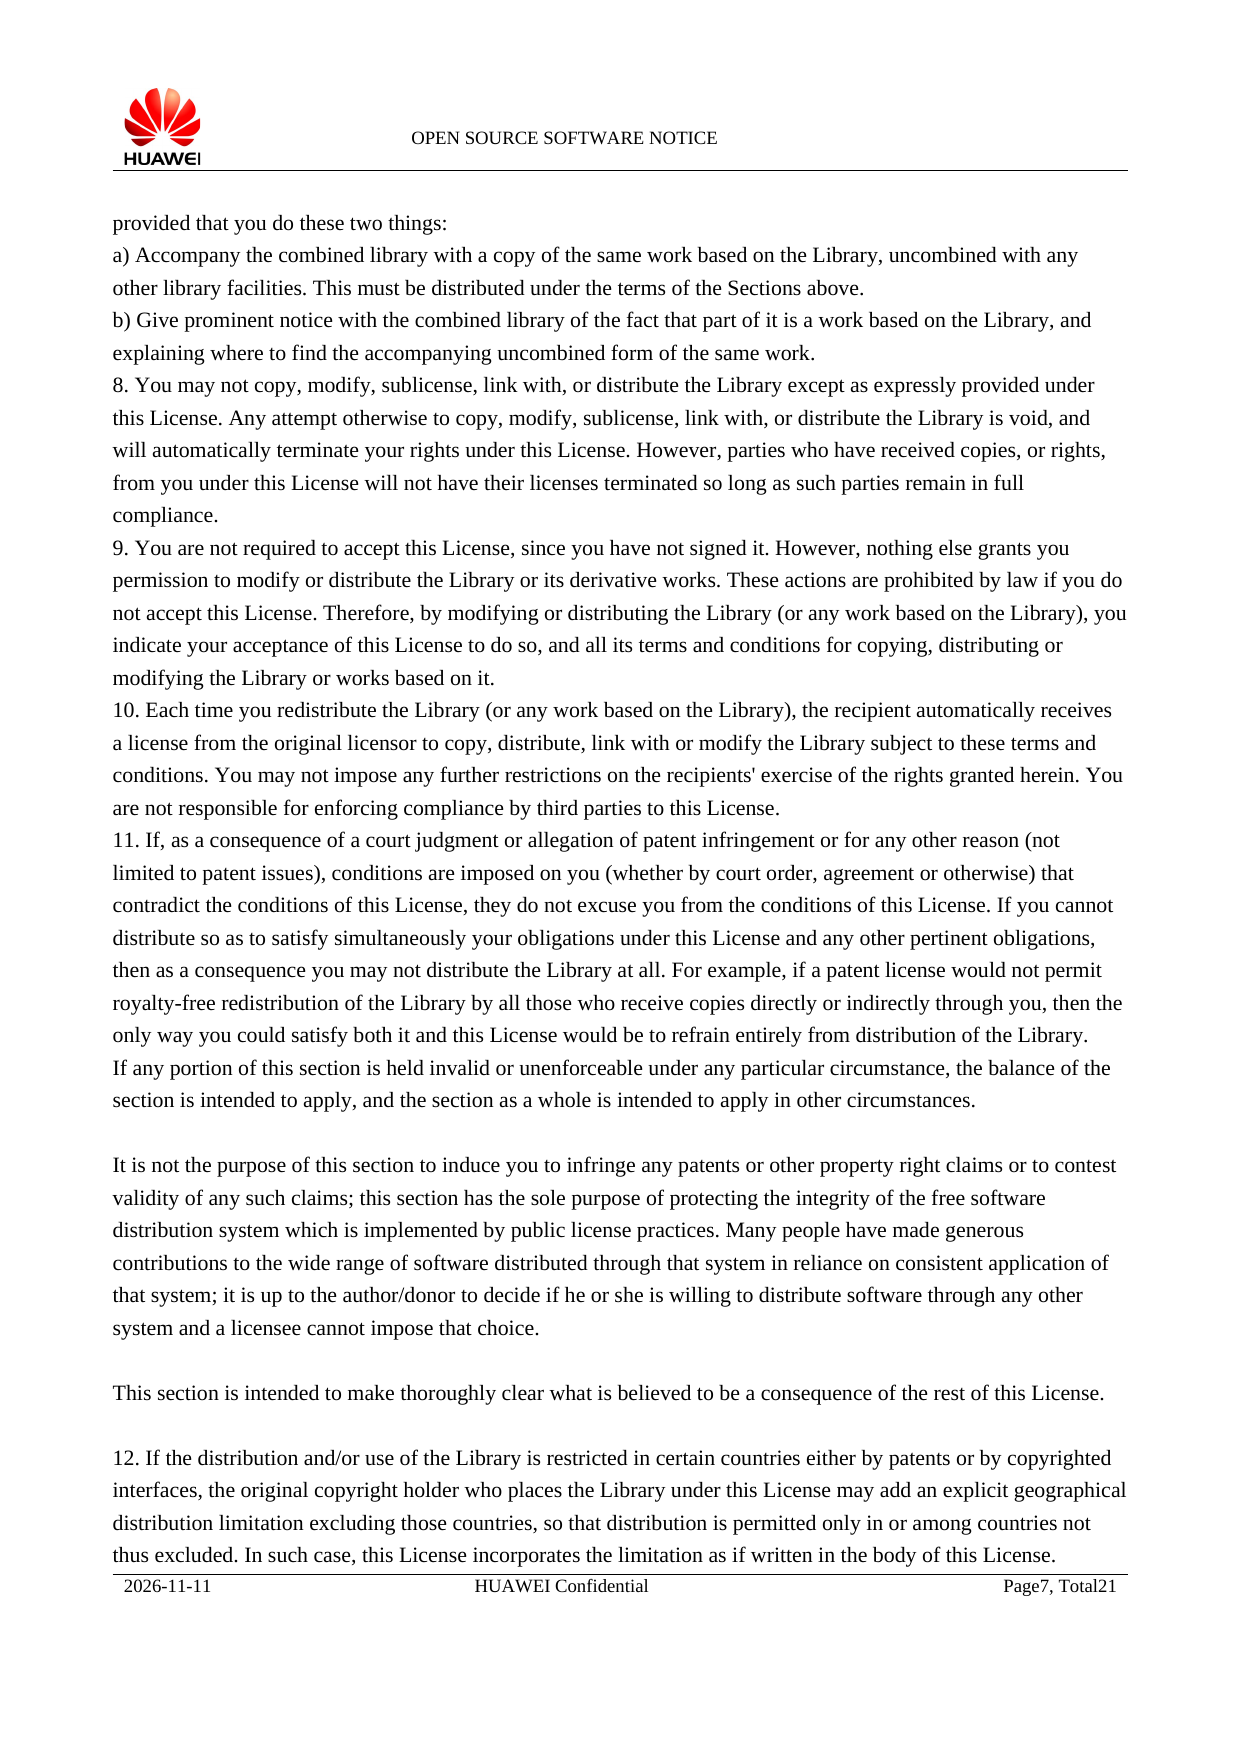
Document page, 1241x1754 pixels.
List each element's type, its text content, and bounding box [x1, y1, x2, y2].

text 9. You are not required to accept this License, since you have not signed it. However, nothing else grants you permission to modify or distribute the Library or its derivative works. These actions are prohibited by law if you do not accept this License. Therefore, by modifying or distributing the Library (or any work based on the Library), you indicate your acceptance of this License to do so, and all its terms and conditions for copying, distributing or modifying the Library or works based on it. [112, 531, 1128, 694]
text This section is intended to make thoroughly clear what is believed to be a consequence of the rest of this License. [112, 1376, 1128, 1409]
text 10. Each time you redistribute the Library (or any work based on the Library), the recipient automatically receives a license from the original licensor to copy, distribute, link with or modify the Library subject to these terms and conditions. You may not impose any further restrictions on the recipients' exercise of the rights granted herein. You are not responsible for enforcing compliance by third parties to this License. [112, 694, 1128, 824]
text a) Accompany the combined library with a copy of the same work based on the Library, uncombined with any other library facilities. This must be distributed under the terms of the Sections above. [112, 239, 1128, 304]
text If any portion of this section is held invalid or unenforceable under any particular circumstance, the balance of the section is intended to apply, and the section as a whole is intended to apply in other circumstances. [112, 1051, 1128, 1116]
text b) Give prominent notice with the combined library of the fact that part of it is a work based on the Library, and explaining where to find the accompanying uncombined form of the same work. [112, 304, 1128, 369]
text 11. If, as a consequence of a court judgment or allegation of patent infringement or for any other reason (not limited to patent issues), conditions are imposed on you (whether by court order, agreement or otherwise) that contradict the conditions of this License, they do not excuse you from the conditions of this License. If you cannot distribute so as to satisfy simultaneously your obligations under this License and any other pertinent obligations, then as a consequence you may not distribute the Library at all. For example, if a patent license would not permit royalty-free redistribution of the Library by all those who receive copies directly or indirectly through you, then the only way you could satisfy both it and this License would be to refrain entirely from distribution of the Library. [112, 824, 1128, 1051]
text 8. You may not copy, modify, sublicense, link with, or distribute the Library except as expressly provided under this License. Any attempt otherwise to copy, modify, sublicense, link with, or distribute the Library is void, and will automatically terminate your rights under this License. However, parties who have received copies, or rights, from you under this License will not have their licenses terminated so long as such parties remain in full compliance. [112, 369, 1128, 531]
picture [124, 88, 201, 165]
text 12. If the distribution and/or use of the Library is restricted in certain countries either by patents or by copyrighted interfaces, the original copyright holder who places the Library under this License may add an explicit geographical distribution limitation excluding those countries, so that distribution is permitted only in or among countries not thus excluded. In such case, this License incorporates the limitation as if written in the body of this License. [112, 1441, 1128, 1571]
text It is not the purpose of this section to induce you to infringe any patents or other property right claims or to contest validity of any such claims; this section has the sole purpose of protecting the integrity of the free software distribution system which is implemented by public license practices. Many people have made generous contributions to the wide range of software distributed through that system in reliance on consistent application of that system; it is up to the author/donor to decide if he or she is willing to distribute software through any other system and a licensee cannot impose that choice. [112, 1149, 1128, 1344]
